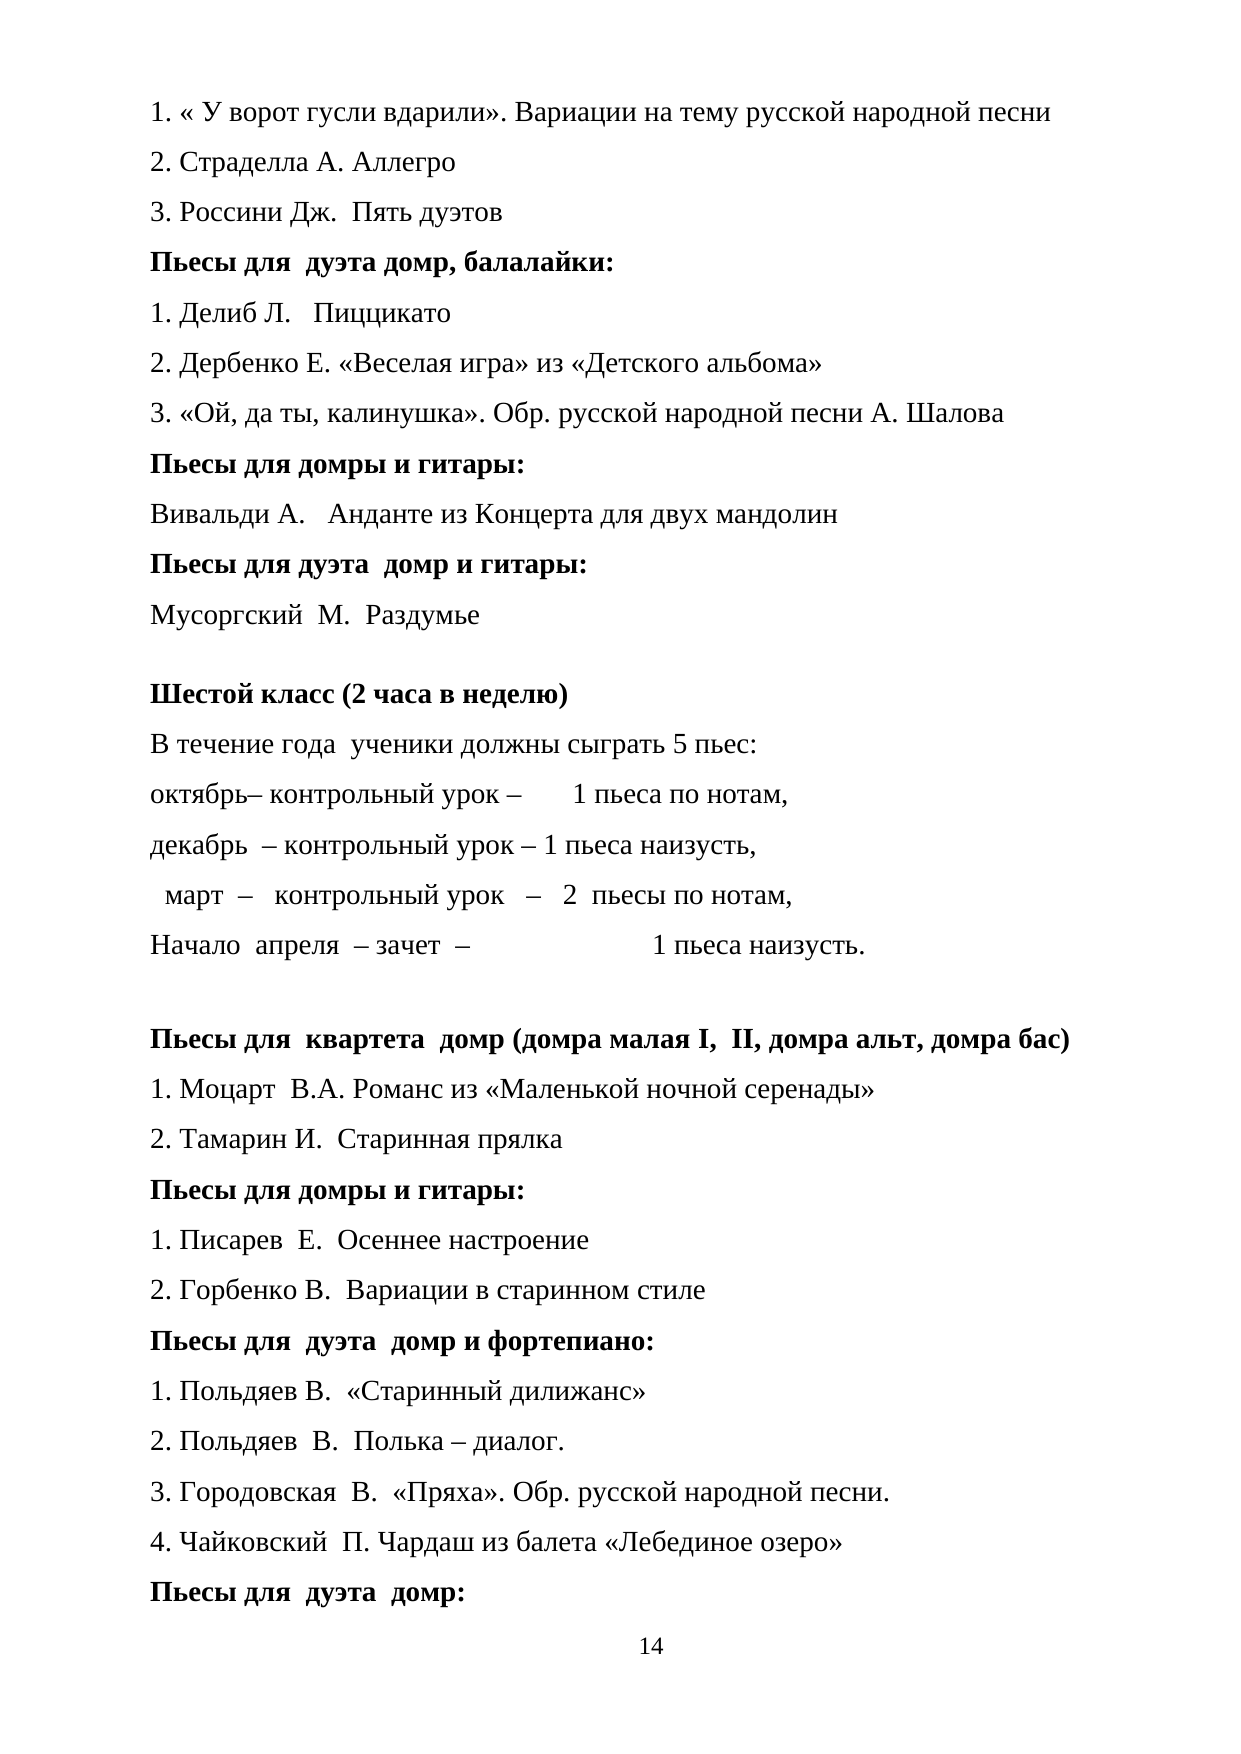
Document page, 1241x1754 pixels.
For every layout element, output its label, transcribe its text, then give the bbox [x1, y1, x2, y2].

text 1. Писарев Е. Осеннее настроение [150, 1222, 1152, 1256]
text Пьесы для дуэта домр: [150, 1574, 1152, 1608]
text Шестой класс (2 часа в неделю) [150, 676, 1152, 709]
text октябрь– контрольный урок – 1 пьеса по нотам, [150, 776, 1152, 810]
text 1. Моцарт В.А. Романс из «Маленькой ночной серенады» [150, 1071, 1152, 1105]
text Пьесы для дуэта домр, балалайки: [150, 244, 1152, 278]
text 1. « У ворот гусли вдарили». Вариации на тему русской народной песни [150, 94, 1152, 127]
text 3. Городовская В. «Пряха». Обр. русской народной песни. [150, 1474, 1152, 1507]
text 2. Польдяев В. Полька – диалог. [150, 1423, 1152, 1457]
text Пьесы для квартета домр (домра малая I, II, домра альт, домра бас) [150, 1021, 1152, 1054]
text март – контрольный урок – 2 пьесы по нотам, [150, 877, 1152, 911]
text В течение года ученики должны сыграть 5 пьес: [150, 726, 1152, 760]
text Пьесы для домры и гитары: [150, 446, 1152, 479]
text 1. Польдяев В. «Старинный дилижанс» [150, 1373, 1152, 1407]
text 1. Делиб Л. Пиццикато [150, 295, 1152, 328]
text Мусоргский М. Раздумье [150, 597, 1152, 630]
text 2. Дербенко Е. «Веселая игра» из «Детского альбома» [150, 345, 1152, 379]
text декабрь – контрольный урок – 1 пьеса наизусть, [150, 827, 1152, 860]
text Пьесы для дуэта домр и гитары: [150, 546, 1152, 580]
text Вивальди А. Анданте из Концерта для двух мандолин [150, 496, 1152, 530]
text 4. Чайковский П. Чардаш из балета «Лебединое озеро» [150, 1524, 1152, 1557]
text Начало апреля – зачет – 1 пьеса наизусть. [150, 927, 1152, 961]
text 2. Тамарин И. Старинная прялка [150, 1121, 1152, 1155]
text 2. Горбенко В. Вариации в старинном стиле [150, 1272, 1152, 1306]
text 3. «Ой, да ты, калинушка». Обр. русской народной песни А. Шалова [150, 396, 1152, 429]
text 3. Россини Дж. Пять дуэтов [150, 194, 1152, 228]
text Пьесы для домры и гитары: [150, 1172, 1152, 1205]
text Пьесы для дуэта домр и фортепиано: [150, 1323, 1152, 1356]
text 2. Страделла А. Аллегро [150, 144, 1152, 177]
